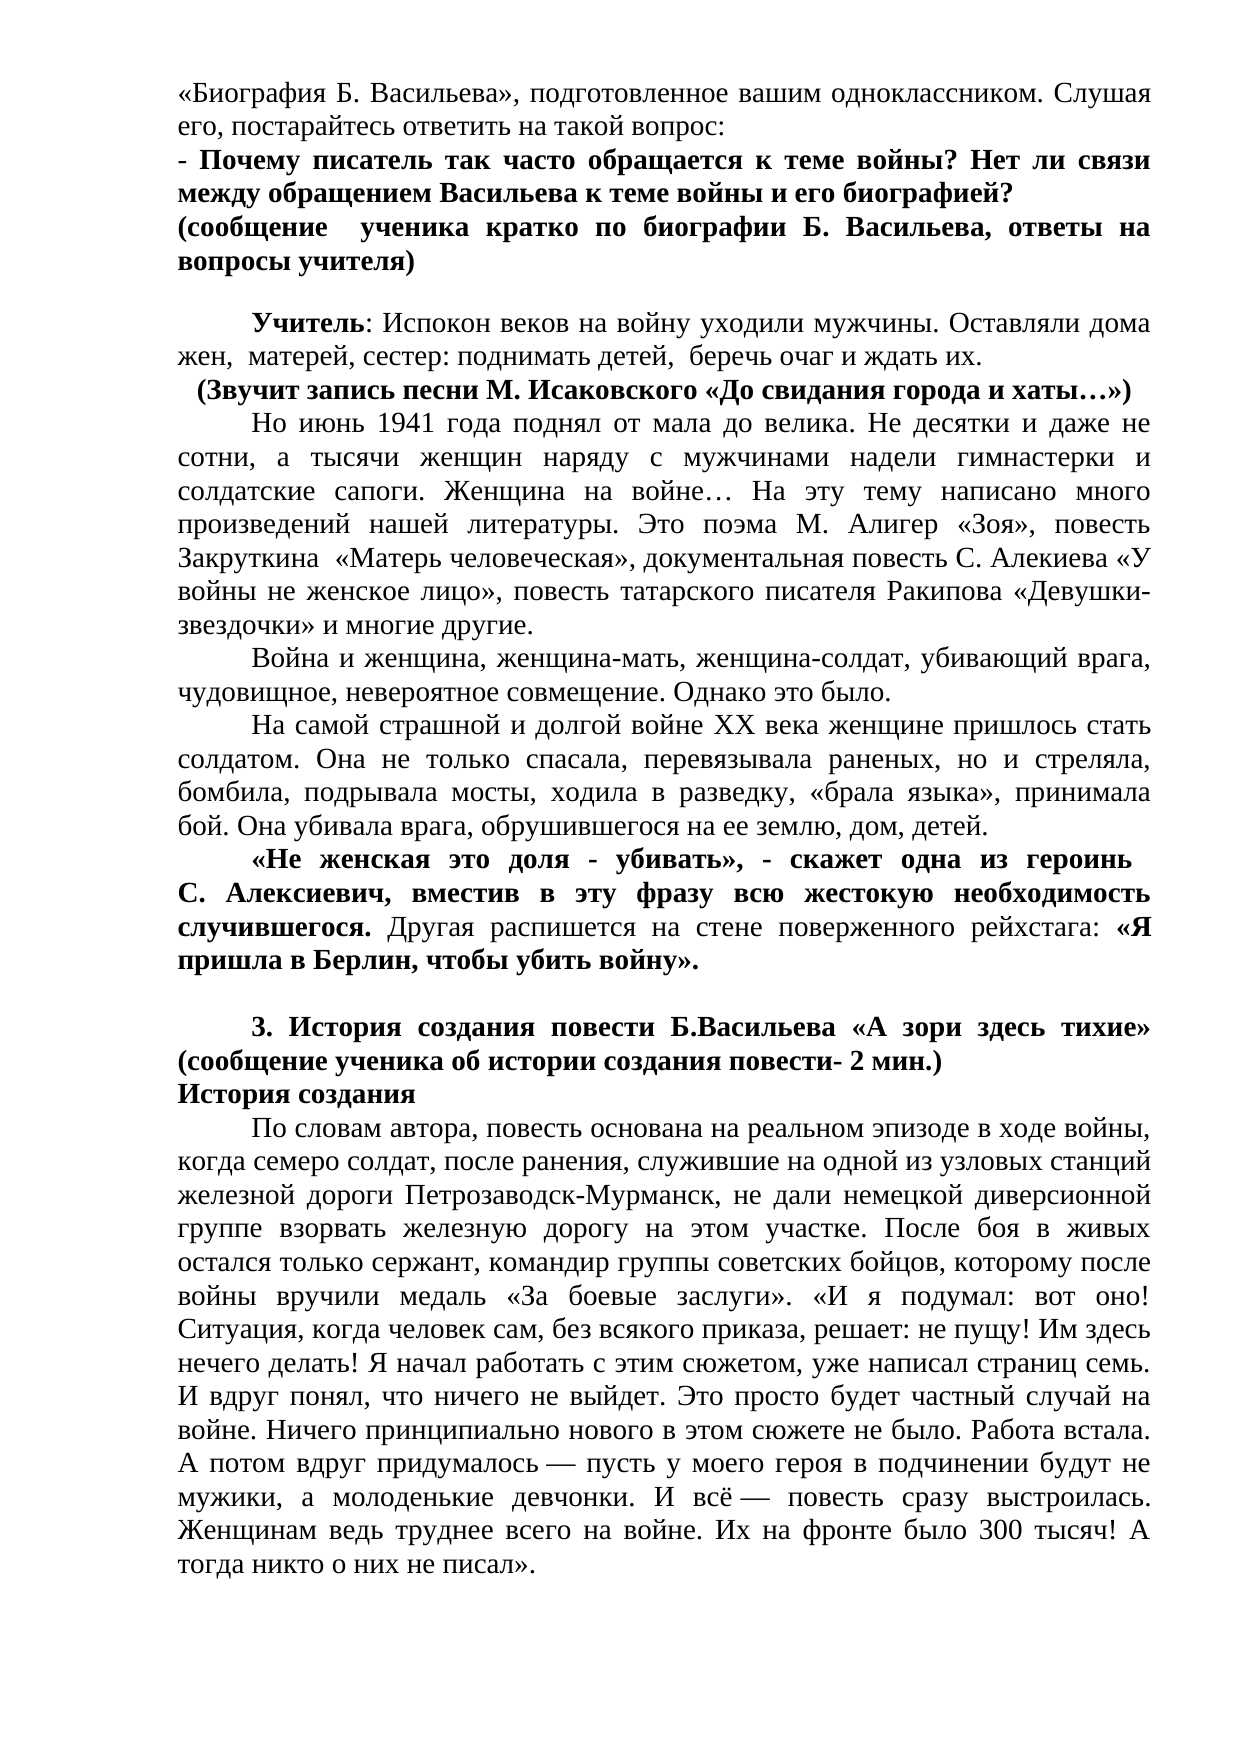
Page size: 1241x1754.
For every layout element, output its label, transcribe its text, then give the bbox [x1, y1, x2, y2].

text Учитель: Испокон веков на войну уходили мужчины. Оставляли дома жен, матерей, сестер: поднимать детей, беречь очаг и ждать их. [177, 305, 1152, 372]
text 3. История создания повести Б.Васильева «А зори здесь тихие» (сообщение ученика об истории создания повести- 2 мин.) [177, 1009, 1152, 1076]
text По словам автора, повесть основана на реальном эпизоде в ходе войны, когда семеро солдат, после ранения, служившие на одной из узловых станций железной дороги Петрозаводск-Мурманск, не дали немецкой диверсионной группе взорвать железную дорогу на этом участке. После боя в живых остался только сержант, командир группы советских бойцов, которому после войны вручили медаль «За боевые заслуги». «И я подумал: вот оно! Ситуация, когда человек сам, без всякого приказа, решает: не пущу! Им здесь нечего делать! Я начал работать с этим сюжетом, уже написал страниц семь. И вдруг понял, что ничего не выйдет. Это просто будет частный случай на войне. Ничего принципиально нового в этом сюжете не было. Работа встала. А потом вдруг придумалось — пусть у моего героя в подчинении будут не мужики, а молоденькие девчонки. И всё — повесть сразу выстроилась. Женщинам ведь труднее всего на войне. Их на фронте было 300 тысяч! А тогда никто о них не писал». [177, 1110, 1152, 1579]
text Но июнь 1941 года поднял от мала до велика. Не десятки и даже не сотни, а тысячи женщин наряду с мужчинами надели гимнастерки и солдатские сапоги. Женщина на войне… На эту тему написано много произведений нашей литературы. Это поэма М. Алигер «Зоя», повесть Закруткина «Матерь человеческая», документальная повесть С. Алекиева «У войны не женское лицо», повесть татарского писателя Ракипова «Девушки-звездочки» и многие другие. [177, 406, 1152, 640]
text - Почему писатель так часто обращается к теме войны? Нет ли связи между обращением Васильева к теме войны и его биографией? [177, 142, 1152, 209]
text «Не женская это доля - убивать», - скажет одна из героинь С. Алексиевич, вместив в эту фразу всю жестокую необходимость случившегося. Другая распишется на стене поверженного рейхстага: «Я пришла в Берлин, чтобы убить войну». [177, 842, 1152, 976]
text История создания [177, 1076, 1152, 1110]
text (сообщение ученика кратко по биографии Б. Васильева, ответы на вопросы учителя) [177, 209, 1152, 276]
text Война и женщина, женщина-мать, женщина-солдат, убивающий врага, чудовищное, невероятное совмещение. Однако это было. [177, 640, 1152, 707]
text На самой страшной и долгой войне XX века женщине пришлось стать солдатом. Она не только спасала, перевязывала раненых, но и стреляла, бомбила, подрывала мосты, ходила в разведку, «брала языка», принимала бой. Она убивала врага, обрушившегося на ее землю, дом, детей. [177, 707, 1152, 842]
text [177, 75, 1152, 142]
text (Звучит запись песни М. Исаковского «До свидания города и хаты…») [177, 372, 1152, 406]
